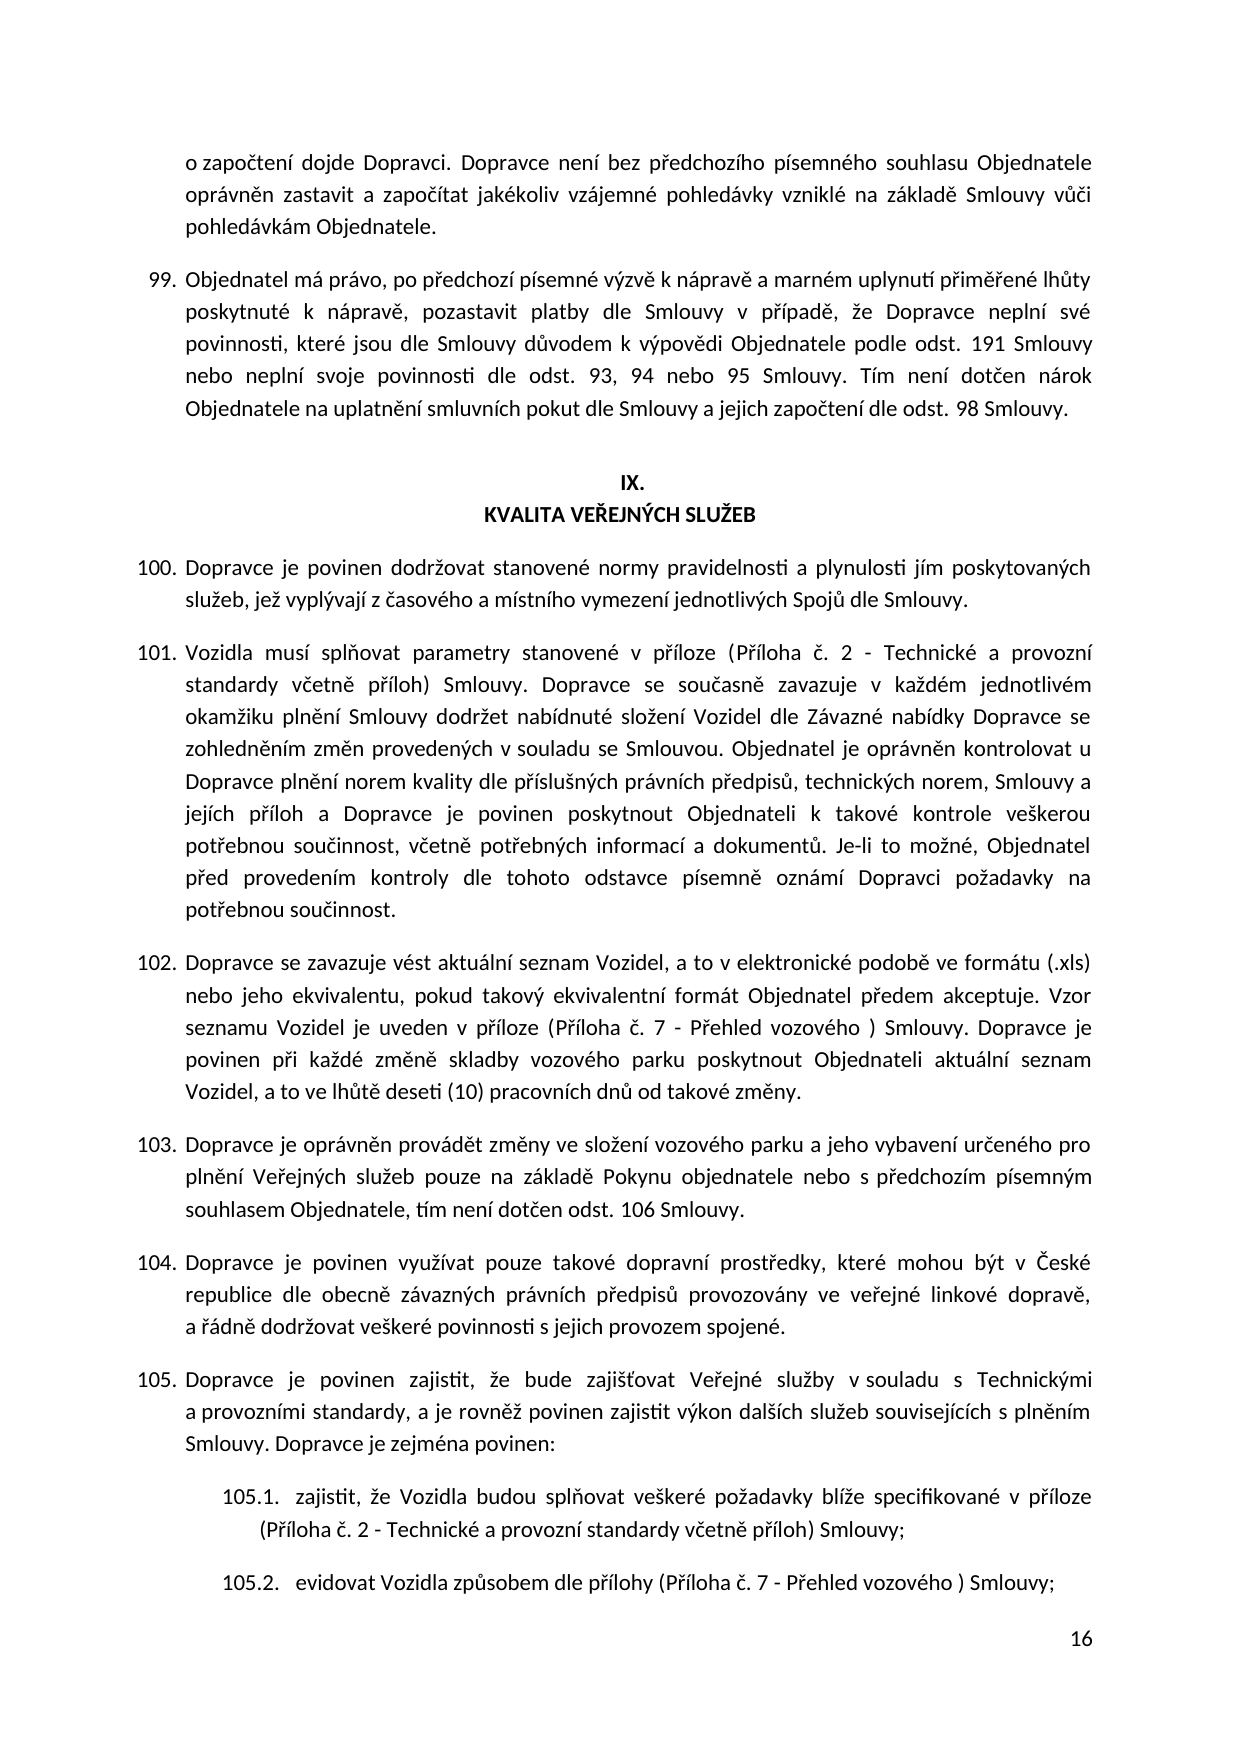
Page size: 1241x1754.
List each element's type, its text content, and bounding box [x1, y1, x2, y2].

text Dopravce je povinen využívat pouze takové dopravní prostředky, které mohou být v České republice dle obecně závazných právních předpisů provozovány ve veřejné linkové dopravě, a řádně dodržovat veškeré povinnosti s jejich provozem spojené. [177, 1248, 1093, 1340]
text Dopravce se zavazuje vést aktuální seznam Vozidel, a to v elektronické podobě ve formátu (.xls) nebo jeho ekvivalentu, pokud takový ekvivalentní formát Objednatel předem akceptuje. Vzor seznamu Vozidel je uveden v příloze (Příloha č. 7 - Přehled vozového ) Smlouvy. Dopravce je povinen při každé změně skladby vozového parku poskytnout Objednateli aktuální seznam Vozidel, a to ve lhůtě deseti (10) pracovních dnů od takové změny. [177, 948, 1093, 1105]
text KVALITA VEŘEJNÝCH SLUŽEB [148, 500, 1093, 528]
text zajistit, že Vozidla budou splňovat veškeré požadavky blíže specifikované v příloze (Příloha č. 2 - Technické a provozní standardy včetně příloh) Smlouvy; [222, 1482, 1093, 1543]
text Objednatel má právo, po předchozí písemné výzvě k nápravě a marném uplynutí přiměřené lhůty poskytnuté k nápravě, pozastavit platby dle Smlouvy v případě, že Dopravce neplní své povinnosti, které jsou dle Smlouvy důvodem k výpovědi Objednatele podle odst. 191 Smlouvy nebo neplní svoje povinnosti dle odst. 93, 94 nebo 95 Smlouvy. Tím není dotčen nárok Objednatele na uplatnění smluvních pokut dle Smlouvy a jejich započtení dle odst. 98 Smlouvy. [177, 265, 1093, 422]
text Dopravce je povinen zajistit, že bude zajišťovat Veřejné služby v souladu s Technickými a provozními standardy, a je rovněž povinen zajistit výkon dalších služeb souvisejících s plněním Smlouvy. Dopravce je zejména povinen: [177, 1365, 1093, 1457]
text Dopravce je oprávněn provádět změny ve složení vozového parku a jeho vybavení určeného pro plnění Veřejných služeb pouze na základě Pokynu objednatele nebo s předchozím písemným souhlasem Objednatele, tím není dotčen odst. 106 Smlouvy. [177, 1130, 1093, 1223]
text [177, 148, 1093, 240]
text evidovat Vozidla způsobem dle přílohy (Příloha č. 7 - Přehled vozového ) Smlouvy; [222, 1568, 1093, 1596]
text Dopravce je povinen dodržovat stanovené normy pravidelnosti a plynulosti jím poskytovaných služeb, jež vyplývají z časového a místního vymezení jednotlivých Spojů dle Smlouvy. [177, 553, 1093, 613]
text Vozidla musí splňovat parametry stanovené v příloze (Příloha č. 2 - Technické a provozní standardy včetně příloh) Smlouvy. Dopravce se současně zavazuje v každém jednotlivém okamžiku plnění Smlouvy dodržet nabídnuté složení Vozidel dle Závazné nabídky Dopravce se zohledněním změn provedených v souladu se Smlouvou. Objednatel je oprávněn kontrolovat u Dopravce plnění norem kvality dle příslušných právních předpisů, technických norem, Smlouvy a jejích příloh a Dopravce je povinen poskytnout Objednateli k takové kontrole veškerou potřebnou součinnost, včetně potřebných informací a dokumentů. Je-li to možné, Objednatel před provedením kontroly dle tohoto odstavce písemně oznámí Dopravci požadavky na potřebnou součinnost. [177, 638, 1093, 923]
